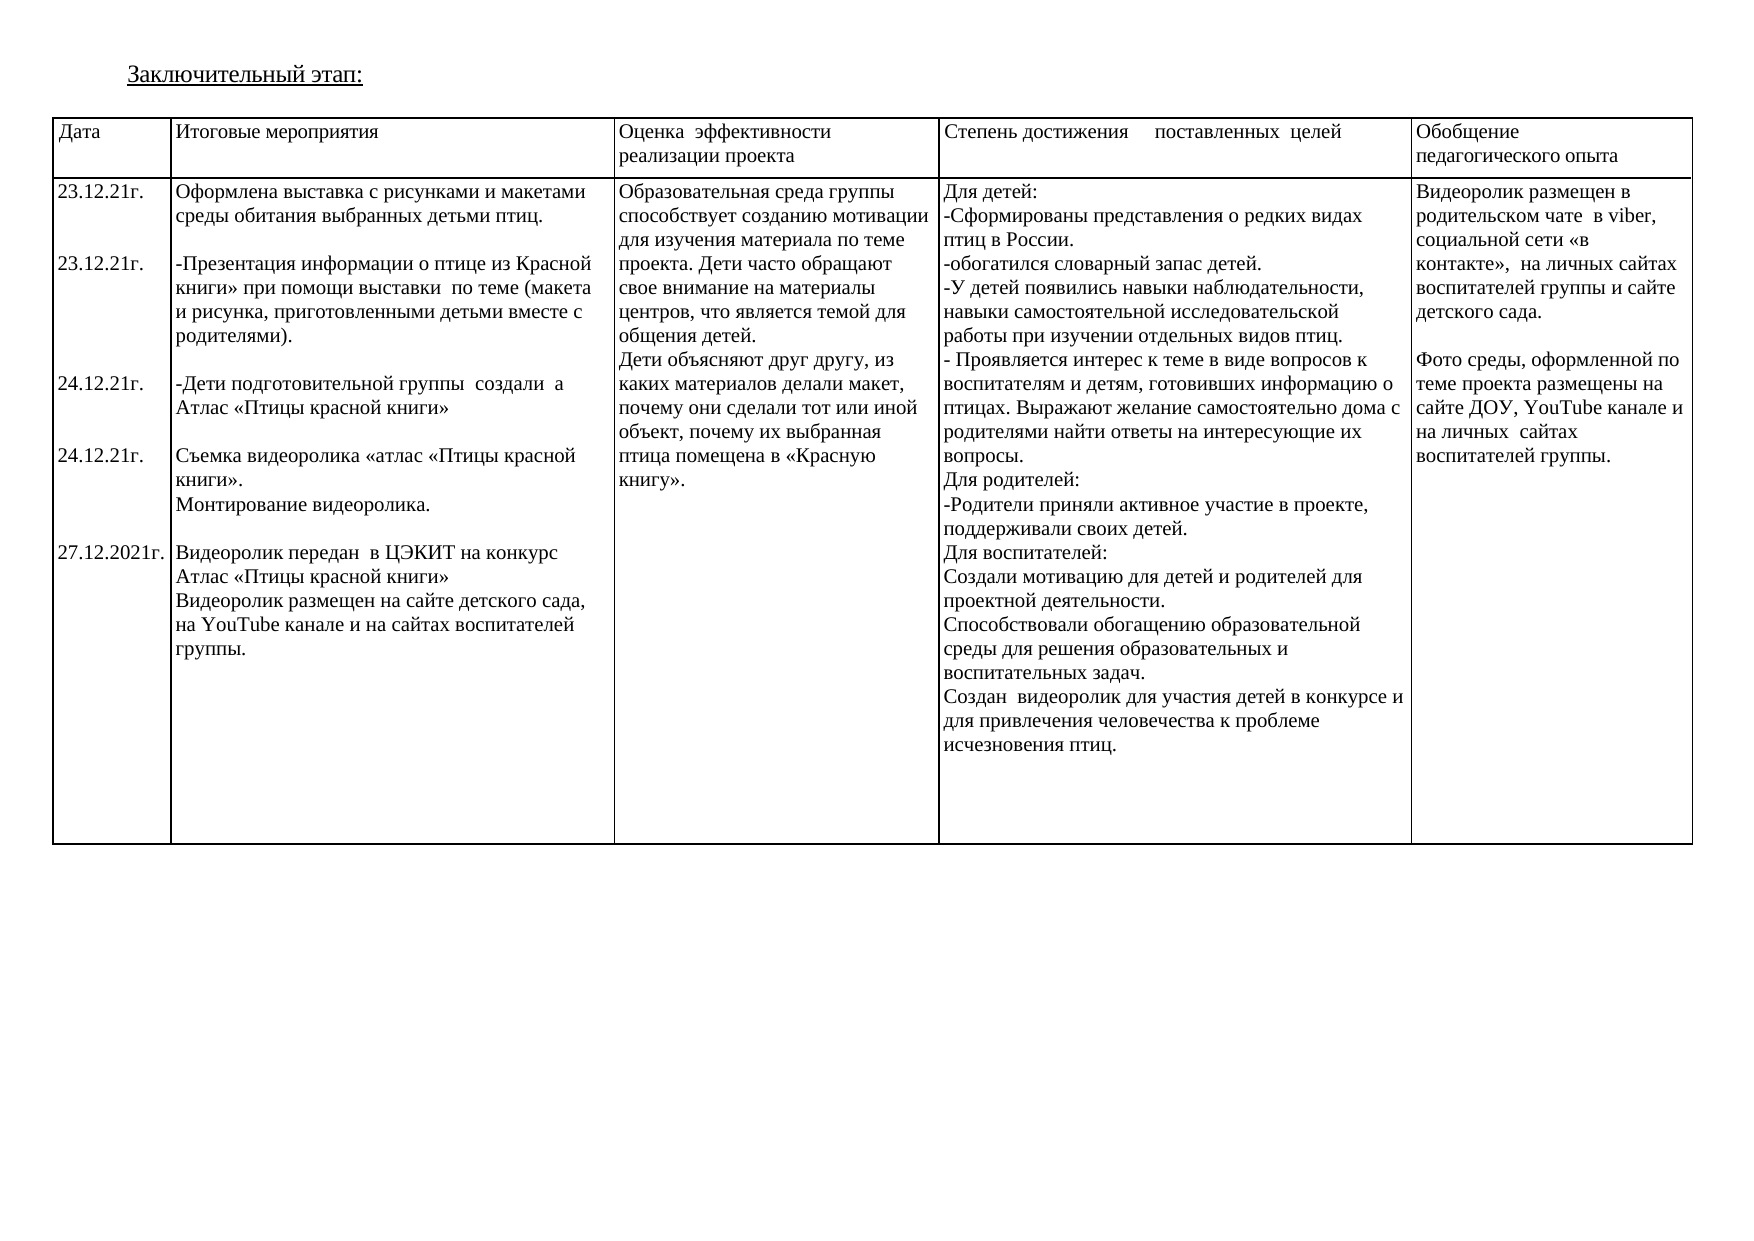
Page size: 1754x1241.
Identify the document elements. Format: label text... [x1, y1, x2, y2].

table_header Дата [54, 119, 170, 177]
table_cell Образовательная среда группы способствует созданию мотивации для изучения материала по теме проекта. Дети часто обращают свое внимание на материалы центров, что является темой для общения детей. Дети объясняют друг другу, из каких материалов делали макет, почему они сделали тот или иной объект, почему их выбранная птица помещена в «Красную книгу». [615, 179, 938, 843]
table_header Обобщение педагогического опыта [1412, 119, 1692, 177]
text Заключительный этап: [127, 59, 1627, 88]
table_cell Оформлена выставка с рисунками и макетами среды обитания выбранных детьми птиц. -Презентация информации о птице из Красной книги» при помощи выставки по теме (макета и рисунка, приготовленными детьми вместе с родителями). -Дети подготовительной группы создали а Атлас «Птицы красной книги» Съемка видеоролика «атлас «Птицы красной книги». Монтирование видеоролика. Видеоролик передан в ЦЭКИТ на конкурс Атлас «Птицы красной книги» Видеоролик размещен на сайте детского сада, на YouTube канале и на сайтах воспитателей группы. [172, 179, 614, 843]
table_cell Видеоролик размещен в родительском чате в viber, социальной сети «в контакте», на личных сайтах воспитателей группы и сайте детского сада. Фото среды, оформленной по теме проекта размещены на сайте ДОУ, YouTube канале и на личных сайтах воспитателей группы. [1412, 177, 1692, 843]
table_header Оценка эффективности реализации проекта [615, 119, 938, 177]
table_header Степень достижения поставленных целей [940, 119, 1411, 177]
table_cell 23.12.21г. 23.12.21г. 24.12.21г. 24.12.21г. 27.12.2021г. [54, 179, 170, 843]
table_cell Для детей: -Сформированы представления о редких видах птиц в России. -обогатился словарный запас детей. -У детей появились навыки наблюдательности, навыки самостоятельной исследовательской работы при изучении отдельных видов птиц. - Проявляется интерес к теме в виде вопросов к воспитателям и детям, готовивших информацию о птицах. Выражают желание самостоятельно дома с родителями найти ответы на интересующие их вопросы. Для родителей: -Родители приняли активное участие в проекте, поддерживали своих детей. Для воспитателей: Создали мотивацию для детей и родителей для проектной деятельности. Способствовали обогащению образовательной среды для решения образовательных и воспитательных задач. Создан видеоролик для участия детей в конкурсе и для привлечения человечества к проблеме исчезновения птиц. [940, 179, 1411, 843]
table_header Итоговые мероприятия [172, 119, 614, 177]
